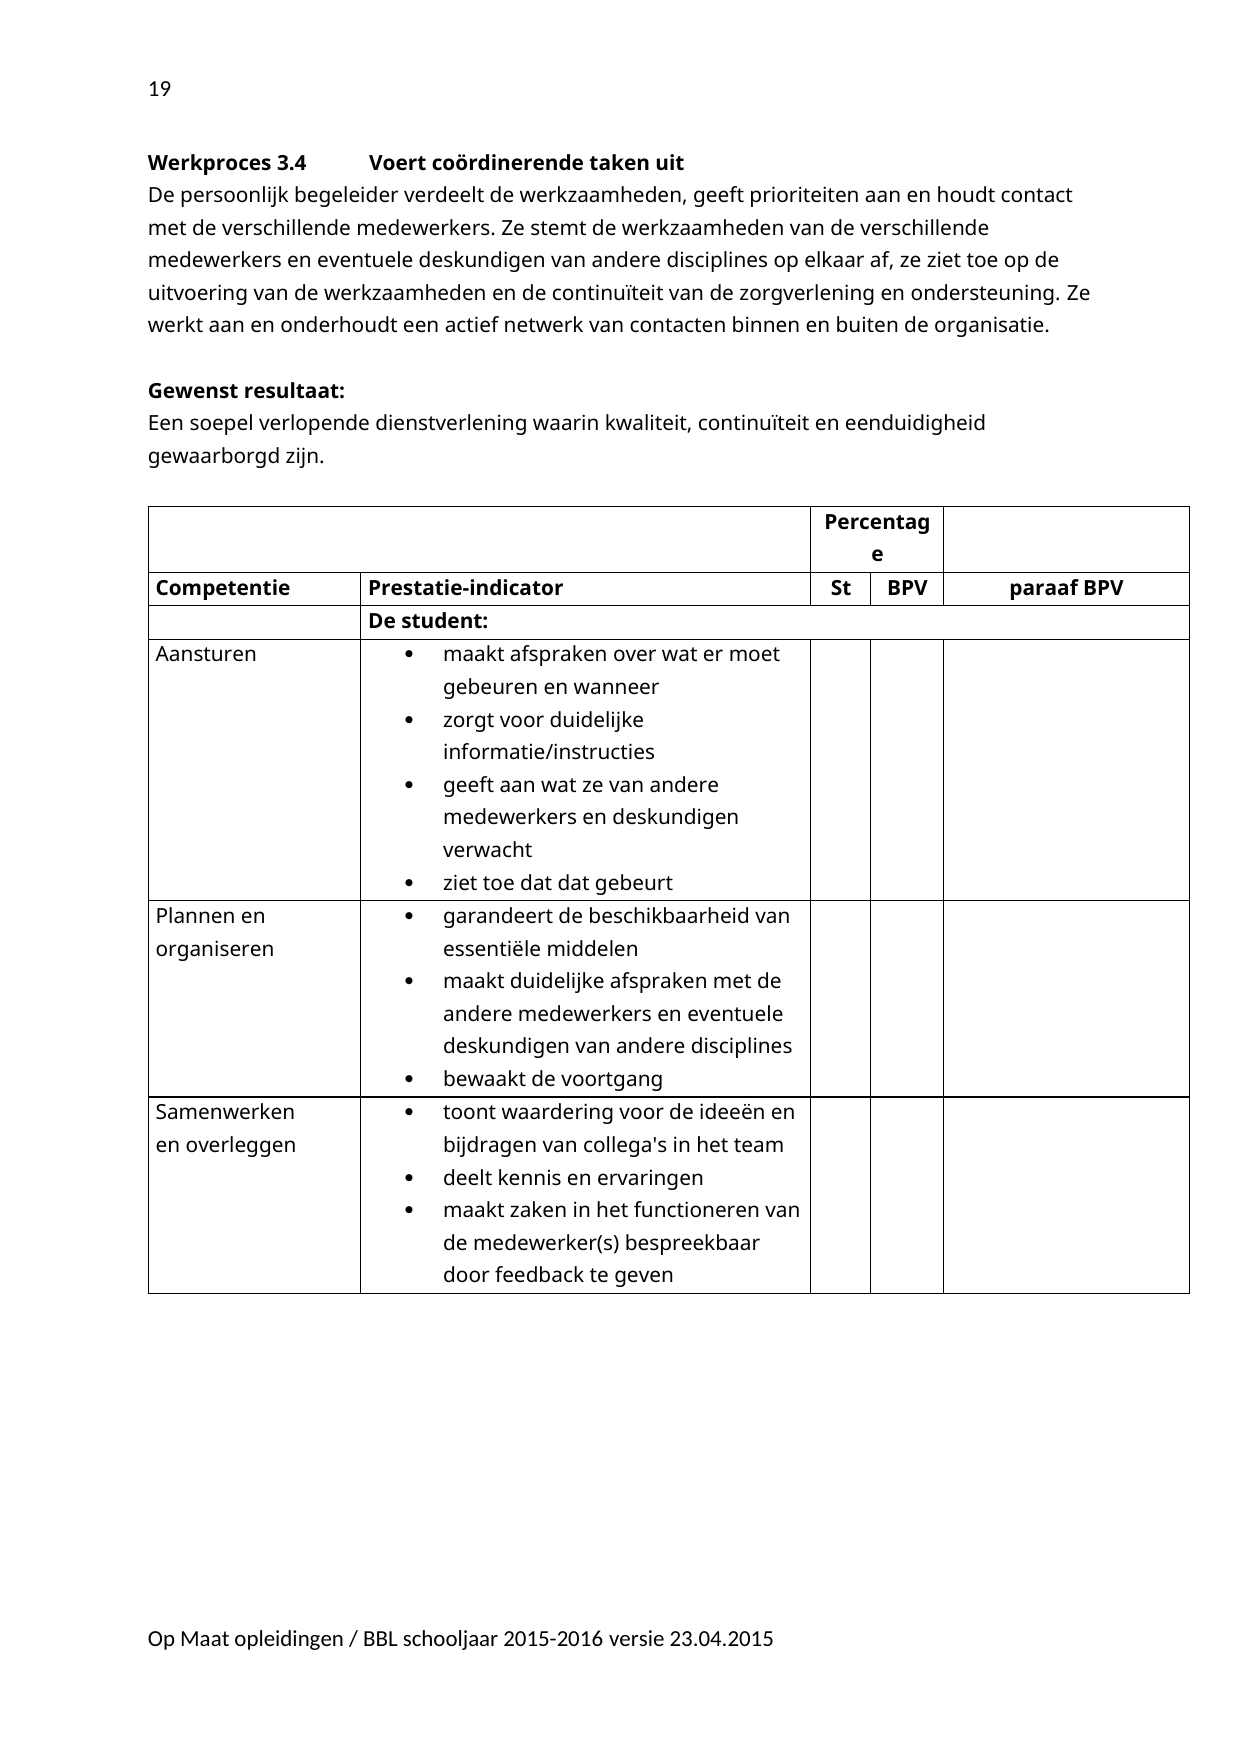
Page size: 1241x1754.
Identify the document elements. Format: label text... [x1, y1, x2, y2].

table_header [149, 507, 810, 572]
table_cell [871, 901, 943, 1096]
table_cell Competentie [149, 573, 360, 605]
table_header [944, 507, 1189, 572]
table_cell paraaf BPV [944, 573, 1189, 605]
table_cell St [811, 573, 870, 605]
table_cell [811, 1098, 870, 1293]
table_cell De student: [361, 606, 1189, 638]
table_cell [811, 640, 870, 900]
table_cell [149, 606, 360, 638]
table_cell [871, 1098, 943, 1293]
table_cell [871, 640, 943, 900]
table_cell Plannen en organiseren [149, 901, 360, 1096]
table_cell garandeert de beschikbaarheid van essentiële middelen maakt duidelijke afspraken met de andere medewerkers en eventuele deskundigen van andere disciplines bewaakt de voortgang [361, 901, 810, 1096]
text Werkproces 3.4 Voert coördinerende taken uit [148, 148, 1093, 176]
text De persoonlijk begeleider verdeelt de werkzaamheden, geeft prioriteiten aan en houdt contact met de verschillende medewerkers. Ze stemt de werkzaamheden van de verschillende medewerkers en eventuele deskundigen van andere disciplines op elkaar af, ze ziet toe op de uitvoering van de werkzaamheden en de continuïteit van de zorgverlening en ondersteuning. Ze werkt aan en onderhoudt een actief netwerk van contacten binnen en buiten de organisatie. [148, 180, 1093, 339]
table_cell [811, 901, 870, 1096]
table_cell Aansturen [149, 640, 360, 900]
table_cell [944, 640, 1189, 900]
table_header Percentage [811, 507, 943, 572]
table_cell Prestatie-indicator [361, 573, 810, 605]
table_cell Samenwerken en overleggen [149, 1098, 360, 1293]
table_cell toont waardering voor de ideeën en bijdragen van collega's in het team deelt kennis en ervaringen maakt zaken in het functioneren van de medewerker(s) bespreekbaar door feedback te geven [361, 1098, 810, 1293]
table_cell [944, 901, 1189, 1096]
table_cell [944, 1098, 1189, 1293]
text Een soepel verlopende dienstverlening waarin kwaliteit, continuïteit en eenduidigheid gewaarborgd zijn. [148, 408, 1093, 469]
table_cell maakt afspraken over wat er moet gebeuren en wanneer zorgt voor duidelijke informatie/instructies geeft aan wat ze van andere medewerkers en deskundigen verwacht ziet toe dat dat gebeurt [361, 640, 810, 900]
table_cell BPV [871, 573, 943, 605]
text Gewenst resultaat: [148, 376, 1093, 404]
